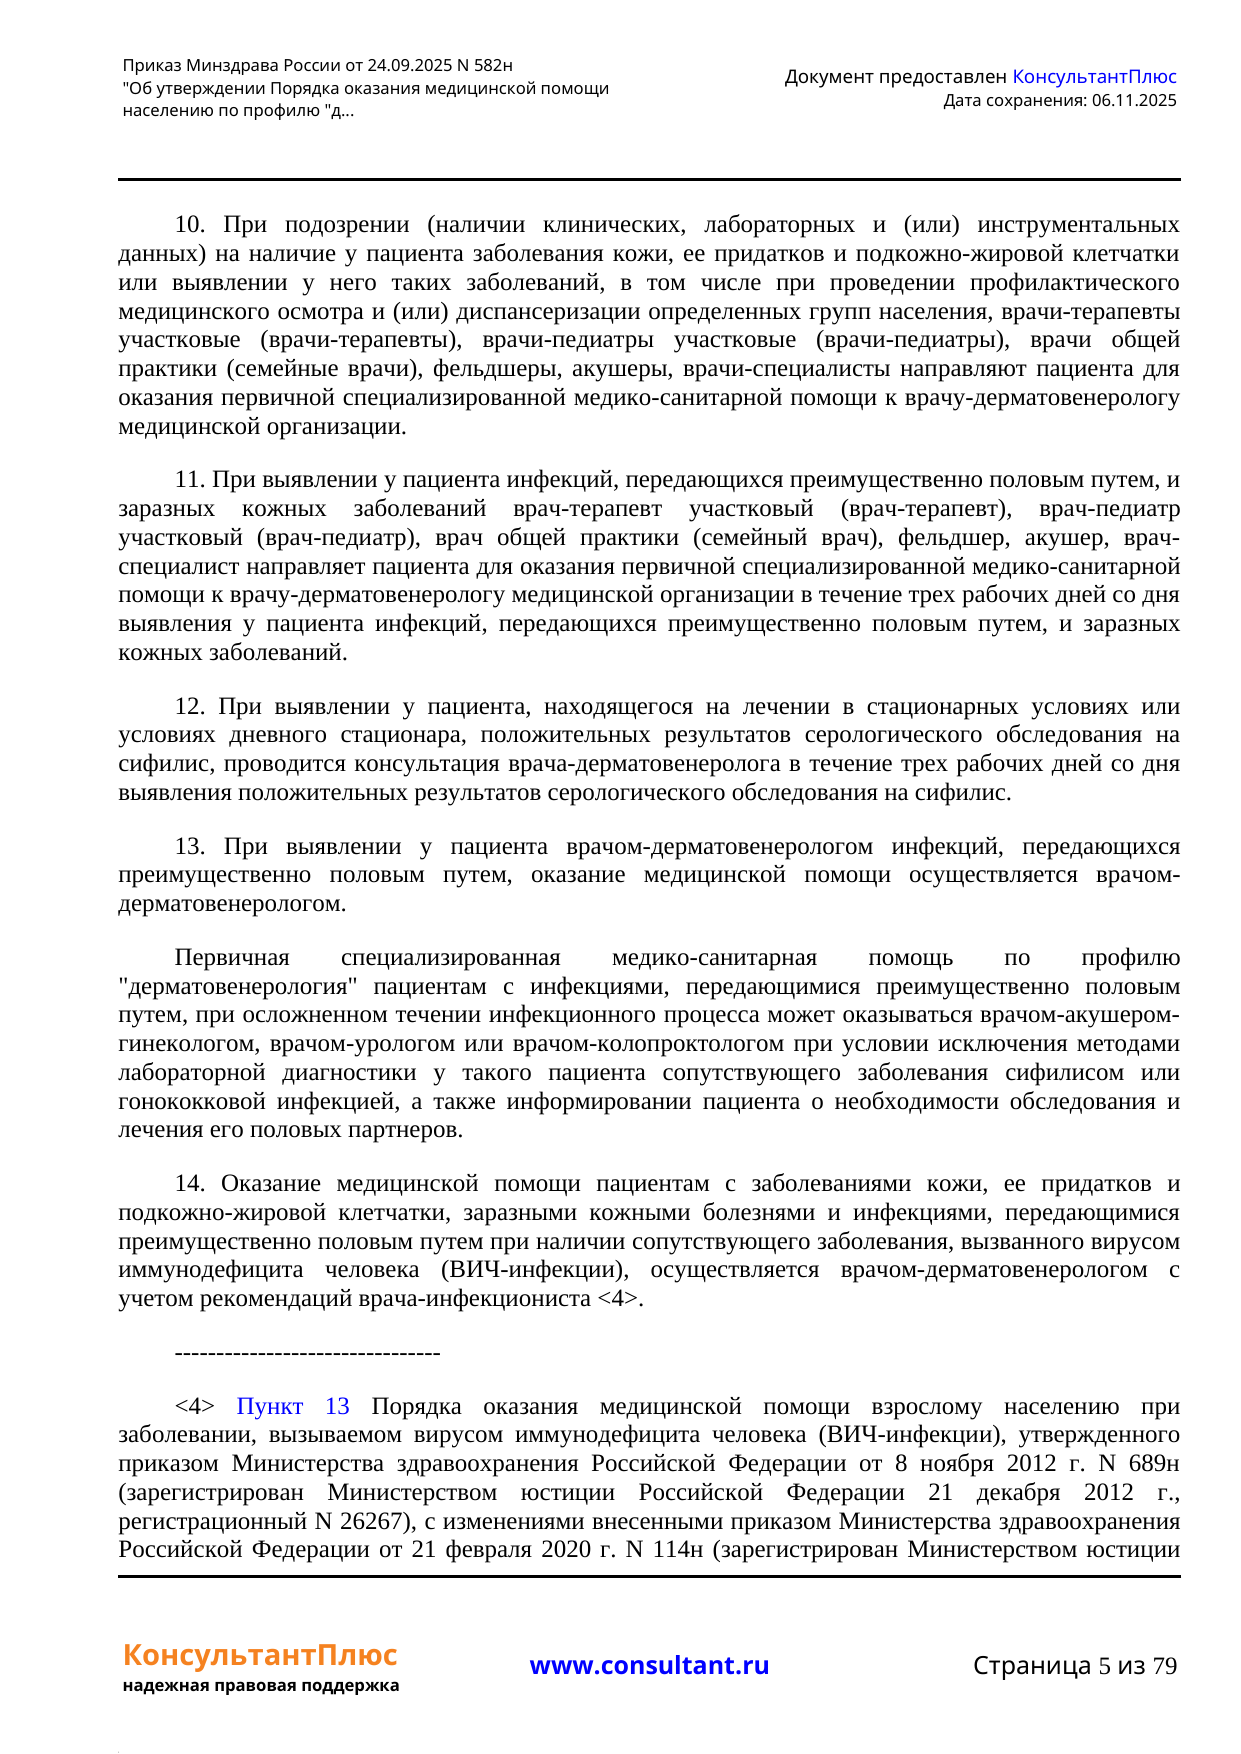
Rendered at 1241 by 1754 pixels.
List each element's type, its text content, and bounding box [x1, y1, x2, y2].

text 13. При выявлении у пациента врачом-дерматовенерологом инфекций, передающихся преимущественно половым путем, оказание медицинской помощи осуществляется врачом-дерматовенерологом. [118, 831, 1181, 917]
text 14. Оказание медицинской помощи пациентам с заболеваниями кожи, ее придатков и подкожно-жировой клетчатки, заразными кожными болезнями и инфекциями, передающимися преимущественно половым путем при наличии сопутствующего заболевания, вызванного вирусом иммунодефицита человека (ВИЧ-инфекции), осуществляется врачом-дерматовенерологом с учетом рекомендаций врача-инфекциониста <4>. [118, 1168, 1181, 1312]
text 11. При выявлении у пациента инфекций, передающихся преимущественно половым путем, и заразных кожных заболеваний врач-терапевт участковый (врач-терапевт), врач-педиатр участковый (врач-педиатр), врач общей практики (семейный врач), фельдшер, акушер, врач-специалист направляет пациента для оказания первичной специализированной медико-санитарной помощи к врачу-дерматовенерологу медицинской организации в течение трех рабочих дней со дня выявления у пациента инфекций, передающихся преимущественно половым путем, и заразных кожных заболеваний. [118, 464, 1181, 666]
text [118, 1391, 1181, 1563]
text 12. При выявлении у пациента, находящегося на лечении в стационарных условиях или условиях дневного стационара, положительных результатов серологического обследования на сифилис, проводится консультация врача-дерматовенеролога в течение трех рабочих дней со дня выявления положительных результатов серологического обследования на сифилис. [118, 691, 1181, 806]
text -------------------------------- [118, 1337, 1181, 1366]
text Первичная специализированная медико-санитарная помощь по профилю "дерматовенерология" пациентам с инфекциями, передающимися преимущественно половым путем, при осложненном течении инфекционного процесса может оказываться врачом-акушером-гинекологом, врачом-урологом или врачом-колопроктологом при условии исключения методами лабораторной диагностики у такого пациента сопутствующего заболевания сифилисом или гонококковой инфекцией, а также информировании пациента о необходимости обследования и лечения его половых партнеров. [118, 942, 1181, 1143]
text 10. При подозрении (наличии клинических, лабораторных и (или) инструментальных данных) на наличие у пациента заболевания кожи, ее придатков и подкожно-жировой клетчатки или выявлении у него таких заболеваний, в том числе при проведении профилактического медицинского осмотра и (или) диспансеризации определенных групп населения, врачи-терапевты участковые (врачи-терапевты), врачи-педиатры участковые (врачи-педиатры), врачи общей практики (семейные врачи), фельдшеры, акушеры, врачи-специалисты направляют пациента для оказания первичной специализированной медико-санитарной помощи к врачу-дерматовенерологу медицинской организации. [118, 209, 1181, 439]
